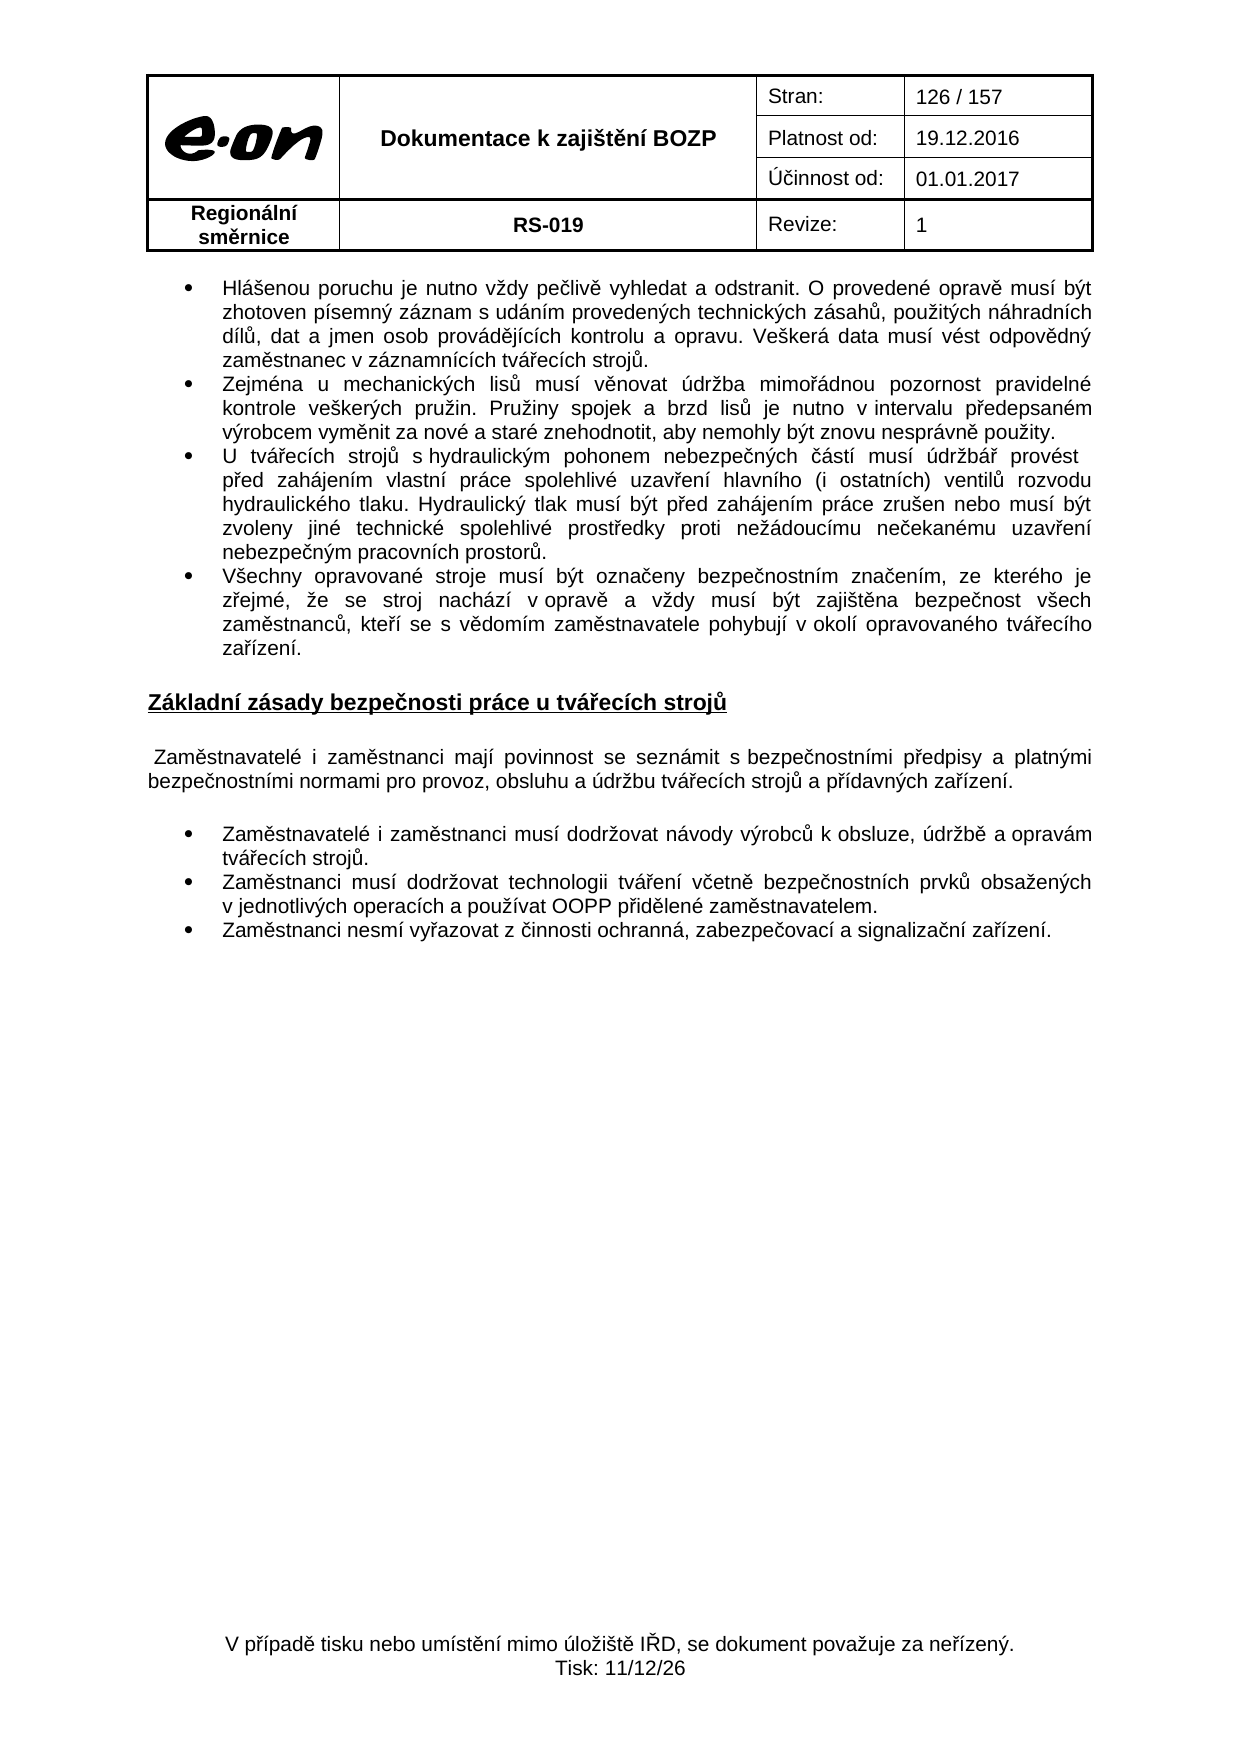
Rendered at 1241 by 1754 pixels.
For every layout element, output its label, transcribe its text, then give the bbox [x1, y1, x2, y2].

list Hlášenou poruchu je nutno vždy pečlivě vyhledat a odstranit. O provedené opravě musí být zhotoven písemný záznam s udáním provedených technických zásahů, použitých náhradních dílů, dat a jmen osob provádějících kontrolu a opravu. Veškerá data musí vést odpovědný zaměstnanec v záznamnících tvářecích strojů. [185, 276, 1092, 372]
list Zaměstnavatelé i zaměstnanci musí dodržovat návody výrobců k obsluze, údržbě a opravám tvářecích strojů. [185, 822, 1092, 870]
list U tvářecích strojů s hydraulickým pohonem nebezpečných částí musí údržbář provést před zahájením vlastní práce spolehlivé uzavření hlavního (i ostatních) ventilů rozvodu hydraulického tlaku. Hydraulický tlak musí být před zahájením práce zrušen nebo musí být zvoleny jiné technické spolehlivé prostředky proti nežádoucímu nečekanému uzavření nebezpečným pracovních prostorů. [185, 444, 1092, 564]
title Základní zásady bezpečnosti práce u tvářecích strojů [148, 689, 1092, 715]
list Všechny opravované stroje musí být označeny bezpečnostním značením, ze kterého je zřejmé, že se stroj nachází v opravě a vždy musí být zajištěna bezpečnost všech zaměstnanců, kteří se s vědomím zaměstnavatele pohybují v okolí opravovaného tvářecího zařízení. [185, 564, 1092, 660]
text Zaměstnavatelé i zaměstnanci mají povinnost se seznámit s bezpečnostními předpisy a platnými bezpečnostními normami pro provoz, obsluhu a údržbu tvářecích strojů a přídavných zařízení. [148, 744, 1092, 792]
list Zejména u mechanických lisů musí věnovat údržba mimořádnou pozornost pravidelné kontrole veškerých pružin. Pružiny spojek a brzd lisů je nutno v intervalu předepsaném výrobcem vyměnit za nové a staré znehodnotit, aby nemohly být znovu nesprávně použity. [185, 372, 1092, 444]
list Zaměstnanci musí dodržovat technologii tváření včetně bezpečnostních prvků obsažených v jednotlivých operacích a používat OOPP přidělené zaměstnavatelem. [185, 870, 1092, 918]
list Zaměstnanci nesmí vyřazovat z činnosti ochranná, zabezpečovací a signalizační zařízení. [185, 918, 1092, 942]
